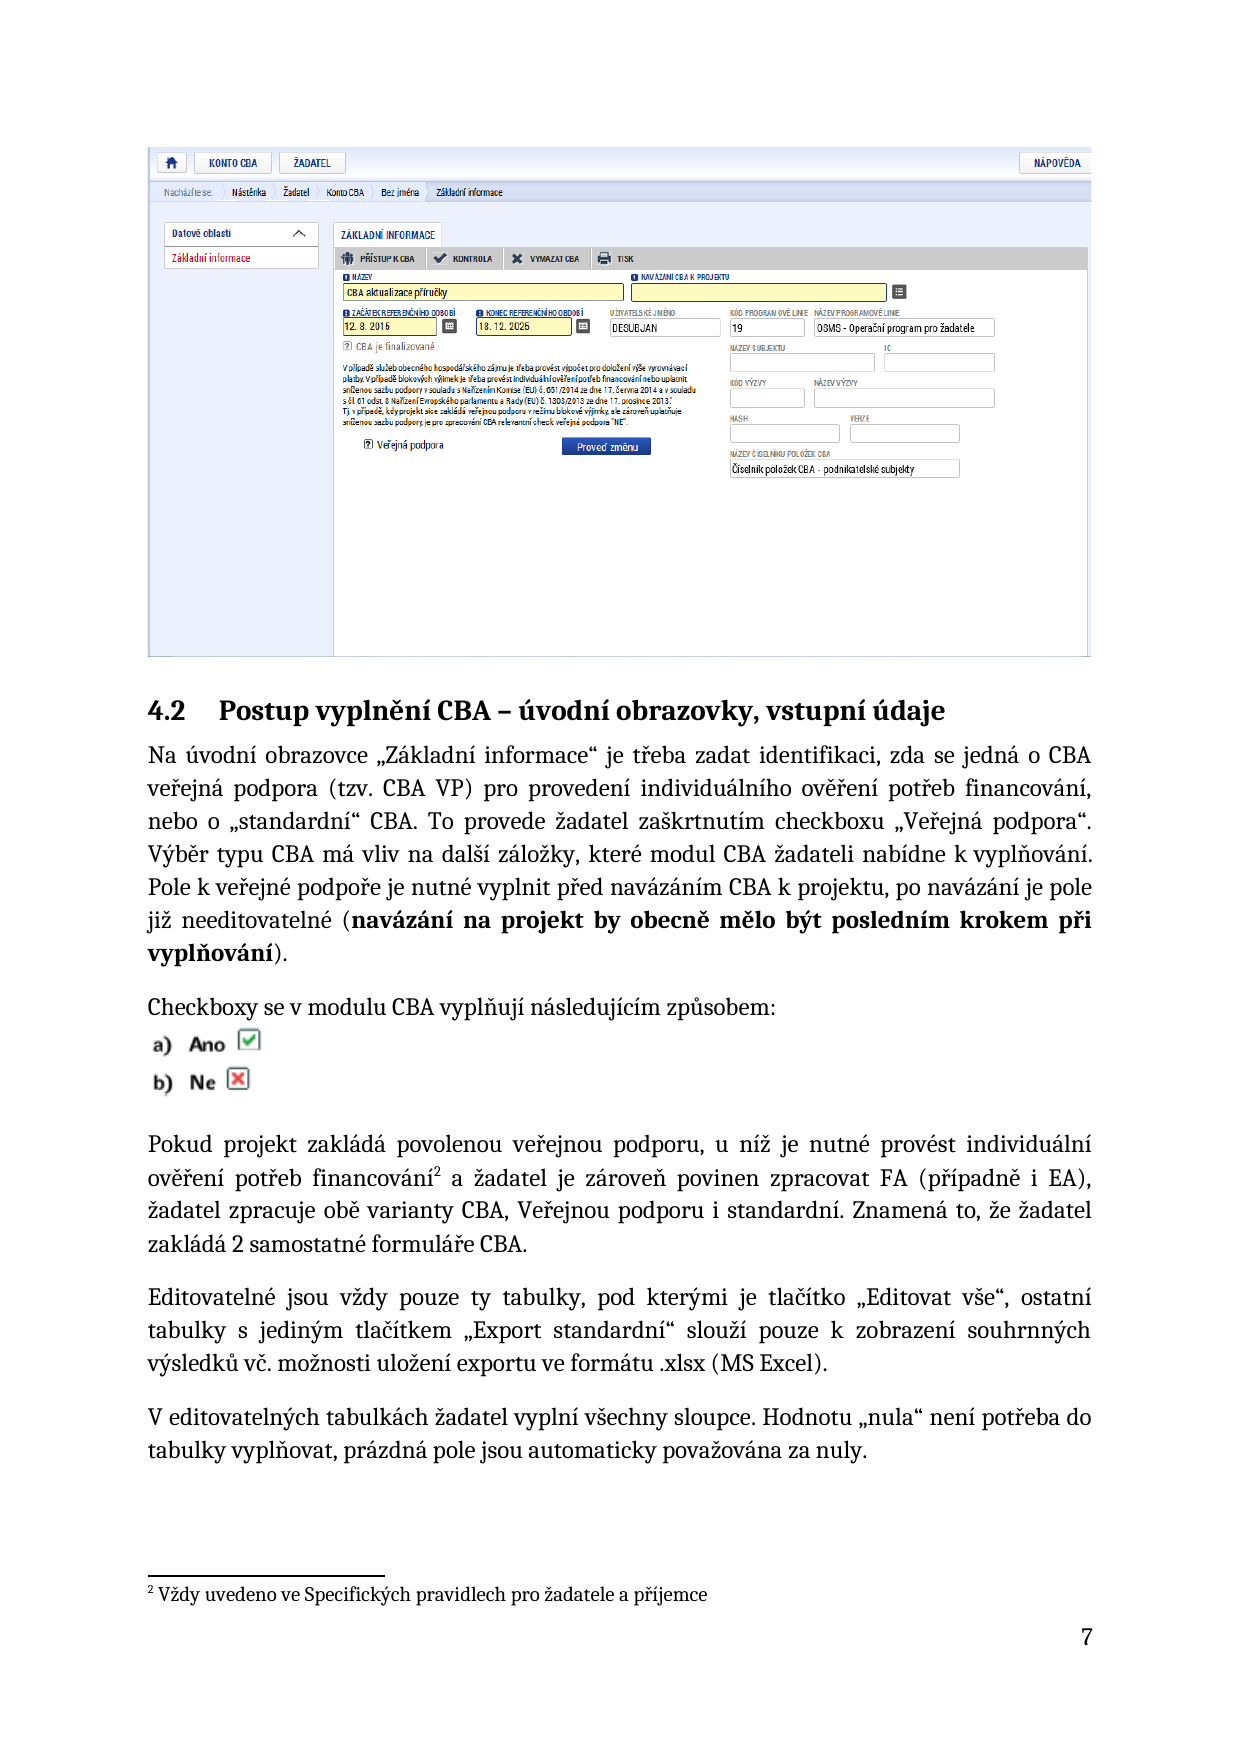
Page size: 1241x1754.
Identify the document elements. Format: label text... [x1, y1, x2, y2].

text V editovatelných tabulkách žadatel vyplní všechny sloupce. Hodnotu „nula“ není potřeba do tabulky vyplňovat, prázdná pole jsou automaticky považována za nuly. [148, 1403, 1093, 1465]
text Pokud projekt zakládá povolenou veřejnou podporu, u níž je nutné provést individuální ověření potřeb financování a žadatel je zároveň povinen zpracovat FA (případně i EA), žadatel zpracuje obě varianty CBA, Veřejnou podporu i standardní. Znamená to, že žadatel zakládá 2 samostatné formuláře CBA. [148, 1130, 1093, 1258]
text Checkboxy se v modulu CBA vyplňují následujícím způsobem: [148, 993, 1093, 1021]
text Na úvodní obrazovce „Základní informace“ je třeba zadat identifikaci, zda se jedná o CBA veřejná podpora (tzv. CBA VP) pro provedení individuálního ověření potřeb financování, nebo o „standardní“ CBA. To provede žadatel zaškrtnutím checkboxu „Veřejná podpora“. Výběr typu CBA má vliv na další záložky, které modul CBA žadateli nabídne k vyplňování. Pole k veřejné podpoře je nutné vyplnit před navázáním CBA k projektu, po navázání je pole již needitovatelné (navázání na projekt by obecně mělo být posledním krokem při vyplňování). [148, 741, 1093, 967]
picture [147, 147, 1092, 657]
text Editovatelné jsou vždy pouze ty tabulky, pod kterými je tlačítko „Editovat vše“, ostatní tabulky s jediným tlačítkem „Export standardní“ slouží pouze k zobrazení souhrnných výsledků vč. možnosti uložení exportu ve formátu .xlsx (MS Excel). [148, 1283, 1093, 1378]
subtitle Postup vyplnění CBA – úvodní obrazovky, vstupní údaje [148, 694, 1093, 728]
